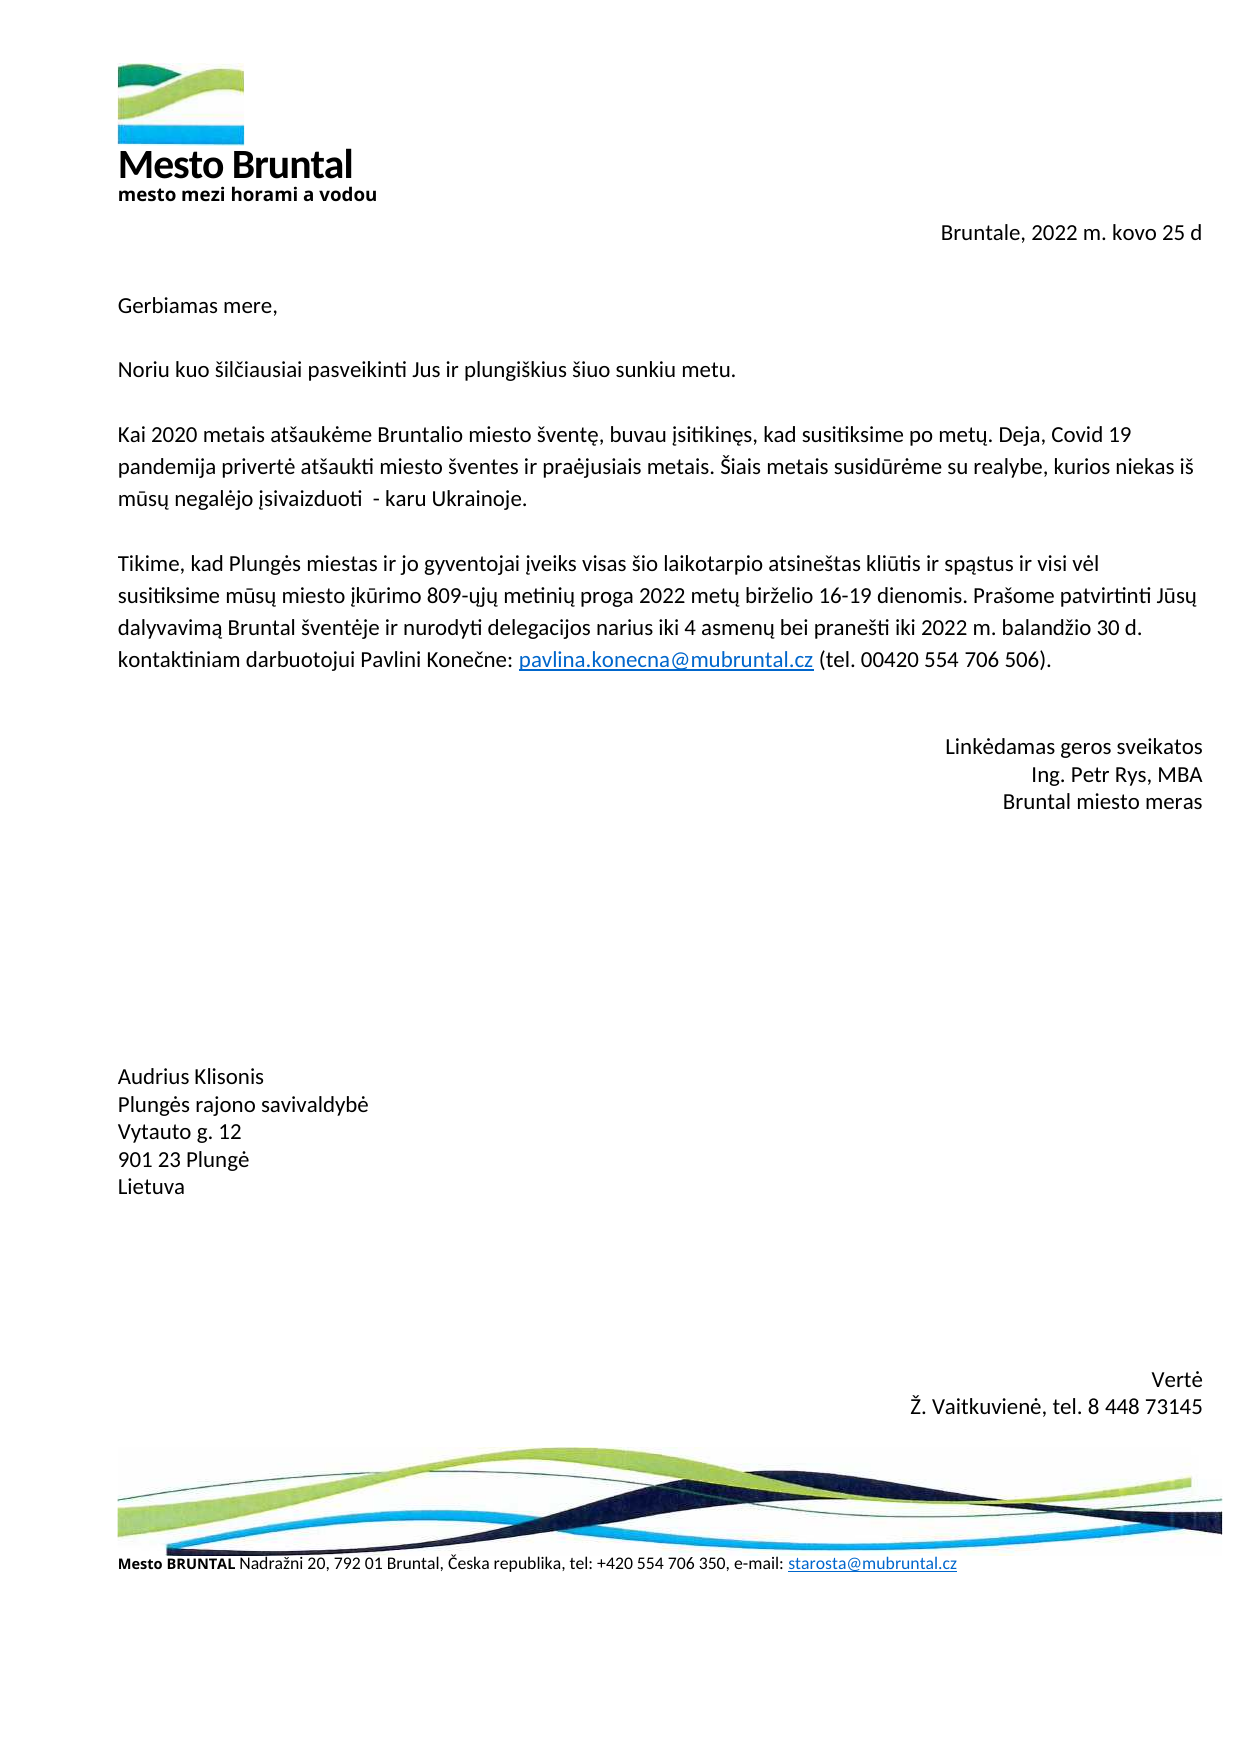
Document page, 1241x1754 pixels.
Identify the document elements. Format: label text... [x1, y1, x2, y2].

text Ž. Vaitkuvienė, tel. 8 448 73145 [118, 1393, 1203, 1420]
text Mesto BRUNTAL Nadražni 20, 792 01 Bruntal, Česka republika, tel: +420 554 706 350, e-mail: starosta@mubruntal.cz [118, 1556, 1203, 1573]
text Vertė [118, 1365, 1203, 1393]
text Audrius Klisonis [118, 1063, 1203, 1090]
text Linkėdamas geros sveikatos [118, 733, 1203, 760]
text Mesto Bruntal [118, 145, 1203, 187]
text Gerbiamas mere, [118, 291, 1203, 319]
text Plungės rajono savivaldybė [118, 1090, 1203, 1118]
text Bruntal miesto meras [118, 788, 1203, 815]
text Ing. Petr Rys, MBA [118, 760, 1203, 788]
text Noriu kuo šilčiausiai pasveikinti Jus ir plungiškius šiuo sunkiu metu. [118, 356, 1203, 384]
text Kai 2020 metais atšaukėme Bruntalio miesto šventę, buvau įsitikinęs, kad susitiksime po metų. Deja, Covid 19 pandemija privertė atšaukti miesto šventes ir praėjusiais metais. Šiais metais susidūrėme su realybe, kurios niekas iš mūsų negalėjo įsivaizduoti - karu Ukrainoje. [118, 420, 1203, 512]
text mesto mezi horami a vodou [118, 187, 1203, 206]
text Bruntale, 2022 m. kovo 25 d [118, 222, 1203, 245]
text Tikime, kad Plungės miestas ir jo gyventojai įveiks visas šio laikotarpio atsineštas kliūtis ir spąstus ir visi vėl susitiksime mūsų miesto įkūrimo 809-ųjų metinių proga 2022 metų birželio 16-19 dienomis. Prašome patvirtinti Jūsų dalyvavimą Bruntal šventėje ir nurodyti delegacijos narius iki 4 asmenų bei pranešti iki 2022 m. balandžio 30 d. kontaktiniam darbuotojui Pavlini Konečne: pavlina.konecna@mubruntal.cz (tel. 00420 554 706 506). [118, 549, 1203, 673]
text Vytauto g. 12 [118, 1118, 1203, 1145]
picture [117, 1447, 1223, 1556]
text Lietuva [118, 1173, 1203, 1200]
text 901 23 Plungė [118, 1145, 1203, 1173]
picture [117, 63, 245, 146]
